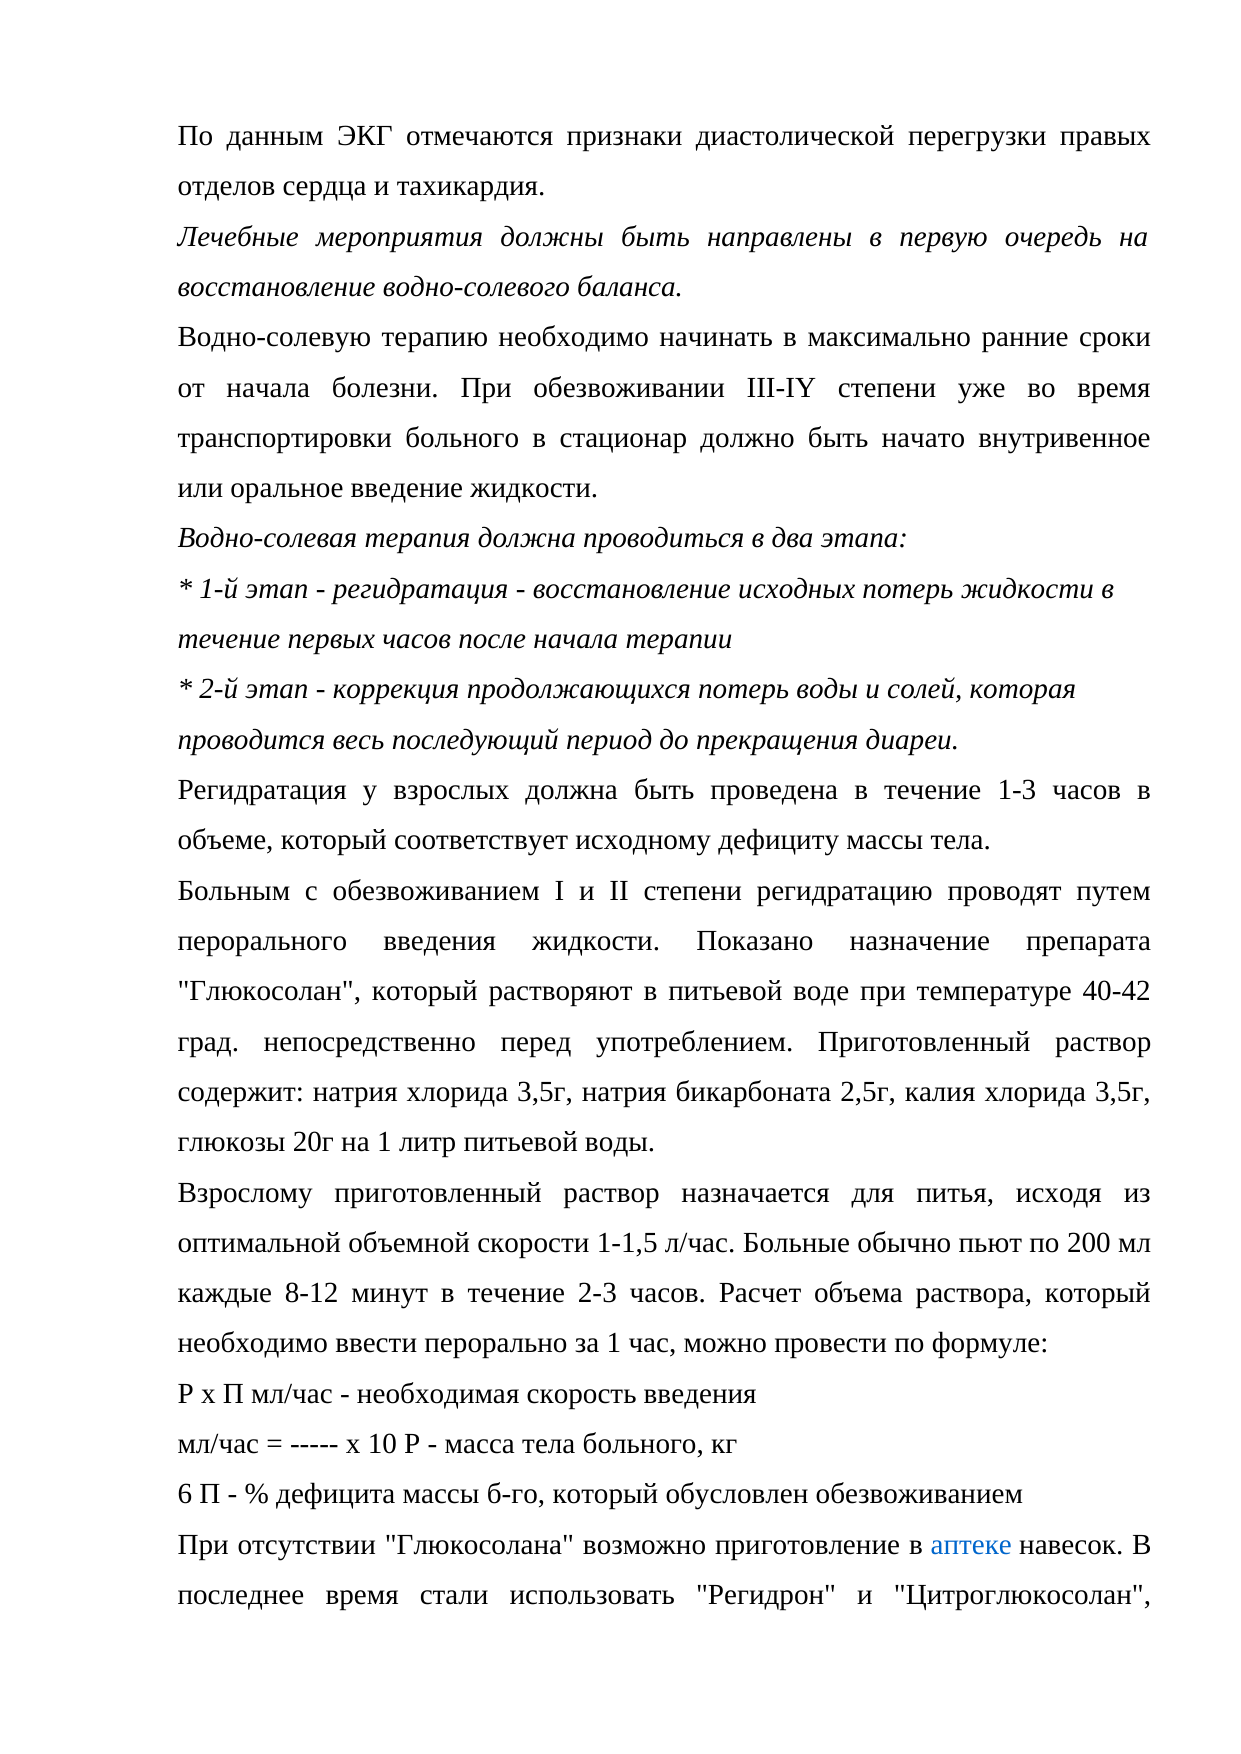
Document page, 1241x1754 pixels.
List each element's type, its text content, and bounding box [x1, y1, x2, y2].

text Р х П мл/час - необходимая скорость введения [177, 1376, 1152, 1409]
text течение первых часов после начала терапии [177, 621, 1152, 655]
text проводится весь последующий период до прекращения диареи. [177, 722, 1152, 755]
text Лечебные мероприятия должны быть направлены в первую очередь на восстановление водно-солевого баланса. [177, 219, 1152, 303]
text Взрослому приготовленный раствор назначается для питья, исходя из оптимальной объемной скорости 1-1,5 л/час. Больные обычно пьют по 200 мл каждые 8-12 минут в течение 2-3 часов. Расчет объема раствора, который необходимо ввести перорально за 1 час, можно провести по формуле: [177, 1175, 1152, 1359]
text По данным ЭКГ отмечаются признаки диастолической перегрузки правых отделов сердца и тахикардия. [177, 118, 1152, 202]
text Водно-солевая терапия должна проводиться в два этапа: [177, 521, 1152, 554]
text * 1-й этап - регидратация - восстановление исходных потерь жидкости в [177, 571, 1152, 604]
text мл/час = ----- х 10 Р - масса тела больного, кг [177, 1426, 1152, 1460]
text 6 П - % дефицита массы б-го, который обусловлен обезвоживанием [177, 1477, 1152, 1510]
text Водно-солевую терапию необходимо начинать в максимально ранние сроки от начала болезни. При обезвоживании III-IY степени уже во время транспортировки больного в стационар должно быть начато внутривенное или оральное введение жидкости. [177, 319, 1152, 504]
text Регидратация у взрослых должна быть проведена в течение 1-3 часов в объеме, который соответствует исходному дефициту массы тела. [177, 772, 1152, 856]
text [177, 1527, 1152, 1611]
text * 2-й этап - коррекция продолжающихся потерь воды и солей, которая [177, 672, 1152, 705]
text Больным с обезвоживанием I и II степени регидратацию проводят путем перорального введения жидкости. Показано назначение препарата "Глюкосолан", который растворяют в питьевой воде при температуре 40-42 град. непосредственно перед употреблением. Приготовленный раствор содержит: натрия хлорида 3,5г, натрия бикарбоната 2,5г, калия хлорида 3,5г, глюкозы 20г на 1 литр питьевой воды. [177, 873, 1152, 1158]
